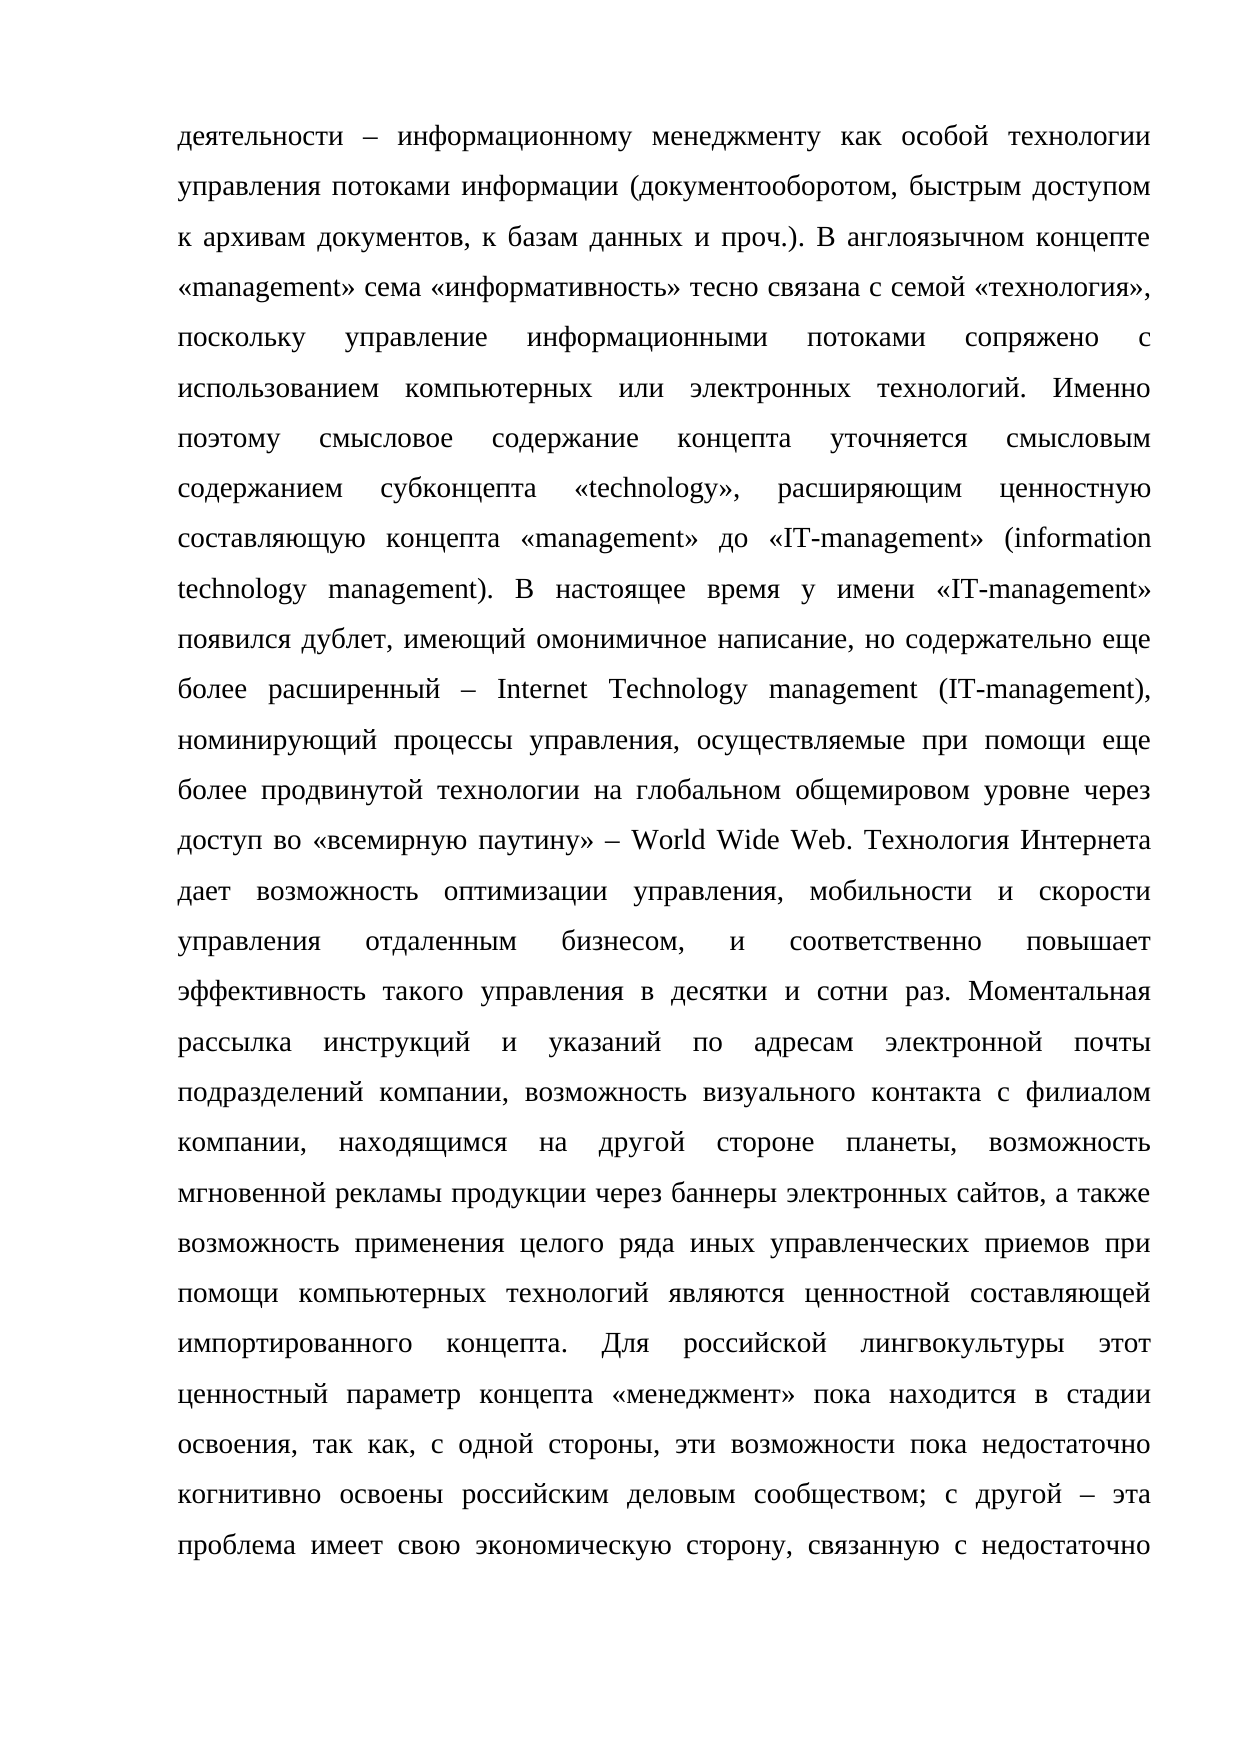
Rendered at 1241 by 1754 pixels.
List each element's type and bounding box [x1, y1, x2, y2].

text [177, 118, 1152, 1560]
